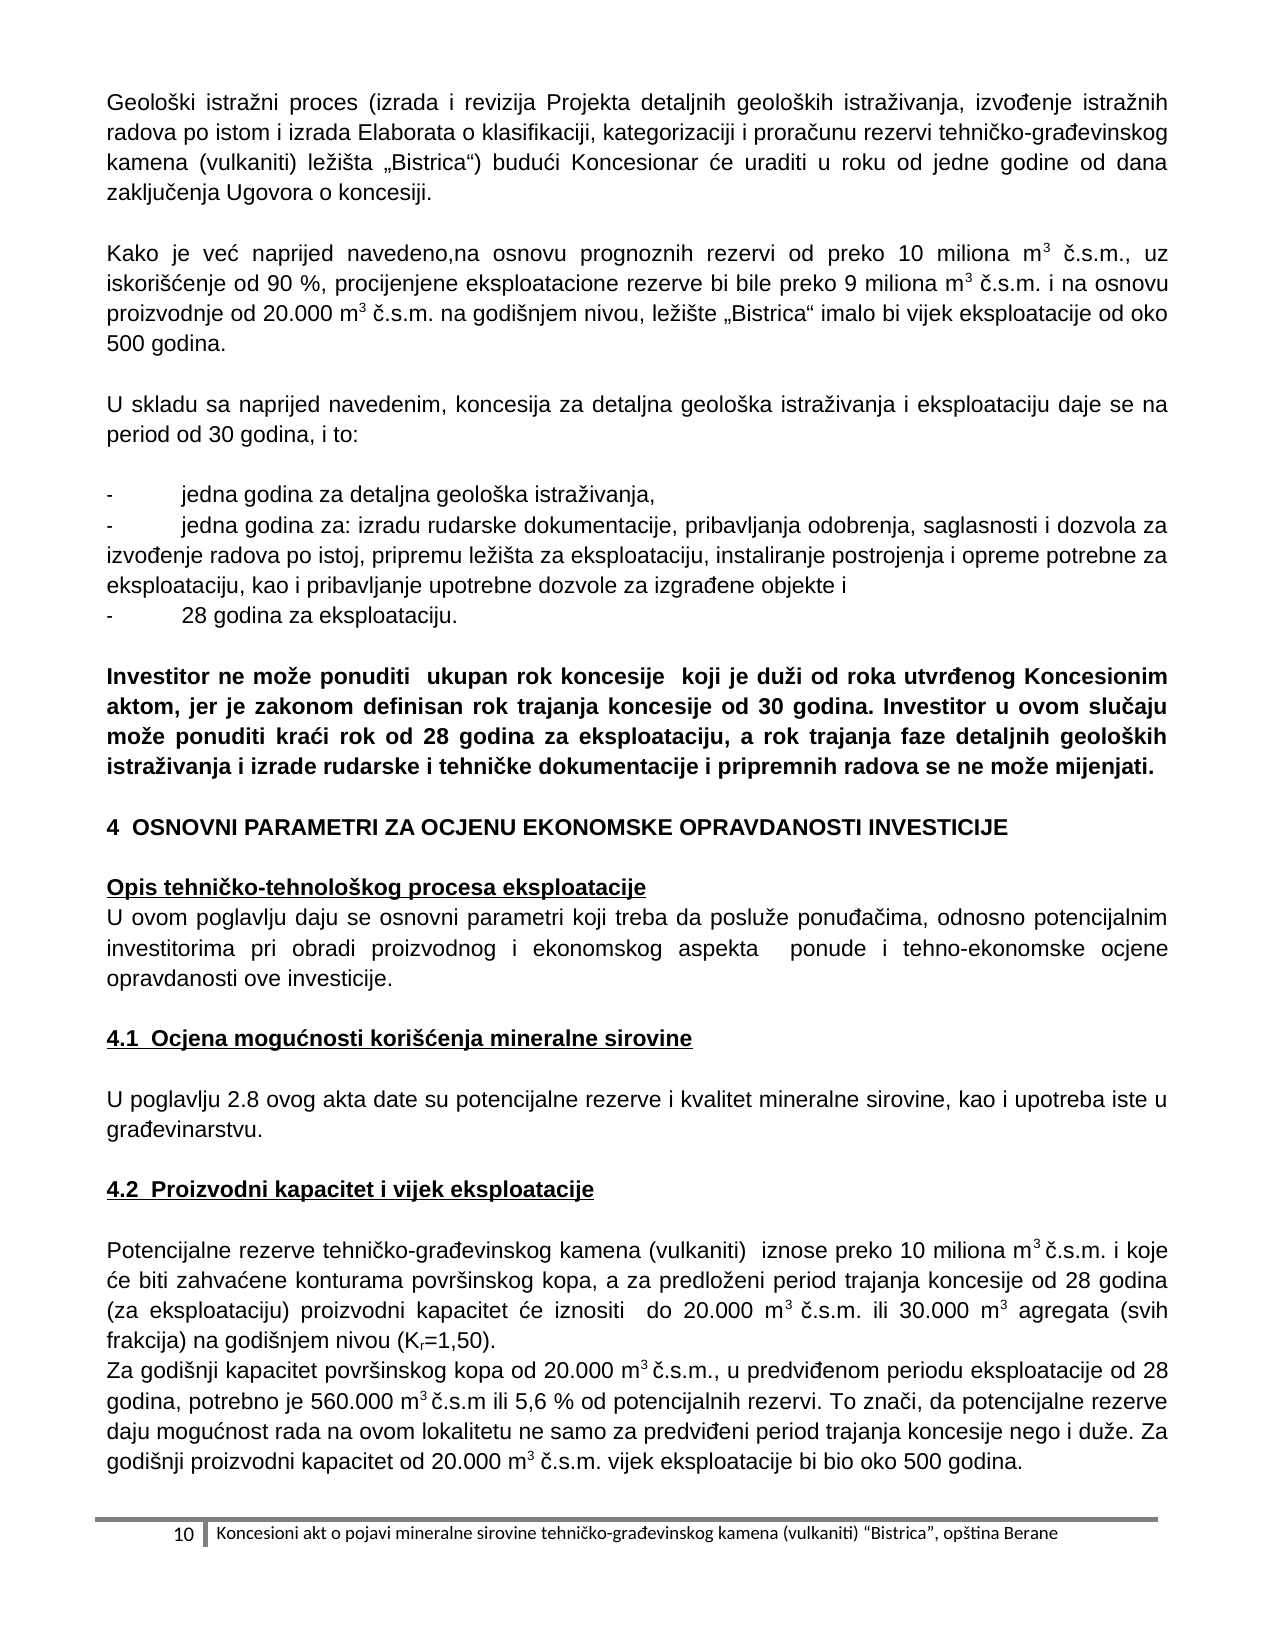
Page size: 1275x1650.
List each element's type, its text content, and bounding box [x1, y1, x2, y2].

subtitle 4.2 Proizvodni kapacitet i vijek eksploatacije [106, 1176, 1169, 1202]
subtitle 4.1 Ocjena mogućnosti korišćenja mineralne sirovine [106, 1025, 1169, 1051]
text Investitor ne može ponuditi ukupan rok koncesije koji je duži od roka utvrđenog Koncesionim aktom, jer je zakonom definisan rok trajanja koncesije od 30 godina. Investitor u ovom slučaju može ponuditi kraći rok od 28 godina za eksploataciju, a rok trajanja faze detaljnih geoloških istraživanja i izrade rudarske i tehničke dokumentacije i pripremnih radova se ne može mijenjati. [106, 663, 1169, 779]
subtitle 4 OSNOVNI PARAMETRI ZA OCJENU EKONOMSKE OPRAVDANOSTI INVESTICIJE [106, 814, 1169, 840]
list jedna godina za: izradu rudarske dokumentacije, pribavljanja odobrenja, saglasnosti i dozvola za izvođenje radova po istoj, pripremu ležišta za eksploataciju, instaliranje postrojenja i opreme potrebne za eksploataciju, kao i pribavljanje upotrebne dozvole za izgrađene objekte i [106, 512, 1169, 598]
text Kako je već naprijed navedeno,na osnovu prognoznih rezervi od preko 10 miliona m3 č.s.m., uz iskorišćenje od 90 %, procijenjene eksploatacione rezerve bi bile preko 9 miliona m3 č.s.m. i na osnovu proizvodnje od 20.000 m3 č.s.m. na godišnjem nivou, ležište „Bistrica“ imalo bi vijek eksploatacije od oko 500 godina. [106, 240, 1169, 357]
list jedna godina za detaljna geološka istraživanja, [106, 481, 1169, 508]
text Potencijalne rezerve tehničko-građevinskog kamena (vulkaniti) iznose preko 10 miliona m3 č.s.m. i koje će biti zahvaćene konturama površinskog kopa, a za predloženi period trajanja koncesije od 28 godina (za eksploataciju) proizvodni kapacitet će iznositi do 20.000 m3 č.s.m. ili 30.000 m3 agregata (svih frakcija) na godišnjem nivou (Kr=1,50). [106, 1237, 1169, 1353]
text U poglavlju 2.8 ovog akta date su potencijalne rezerve i kvalitet mineralne sirovine, kao i upotreba iste u građevinarstvu. [106, 1086, 1169, 1142]
list Opis tehničko-tehnološkog procesa eksploatacije [106, 874, 1169, 900]
list 28 godina za eksploataciju. [106, 602, 1169, 628]
text U ovom poglavlju daju se osnovni parametri koji treba da posluže ponuđačima, odnosno potencijalnim investitorima pri obradi proizvodnog i ekonomskog aspekta ponude i tehno-ekonomske ocjene opravdanosti ove investicije. [106, 904, 1169, 991]
text Geološki istražni proces (izrada i revizija Projekta detaljnih geoloških istraživanja, izvođenje istražnih radova po istom i izrada Elaborata o klasifikaciji, kategorizaciji i proračunu rezervi tehničko-građevinskog kamena (vulkaniti) ležišta „Bistrica“) budući Koncesionar će uraditi u roku od jedne godine od dana zaključenja Ugovora o koncesiji. [106, 89, 1169, 206]
text U skladu sa naprijed navedenim, koncesija za detaljna geološka istraživanja i eksploataciju daje se na period od 30 godina, i to: [106, 391, 1169, 447]
text Za godišnji kapacitet površinskog kopa od 20.000 m3 č.s.m., u predviđenom periodu eksploatacije od 28 godina, potrebno je 560.000 m3 č.s.m ili 5,6 % od potencijalnih rezervi. To znači, da potencijalne rezerve daju mogućnost rada na ovom lokalitetu ne samo za predviđeni period trajanja koncesije nego i duže. Za godišnji proizvodni kapacitet od 20.000 m3 č.s.m. vijek eksploatacije bi bio oko 500 godina. [106, 1357, 1169, 1474]
